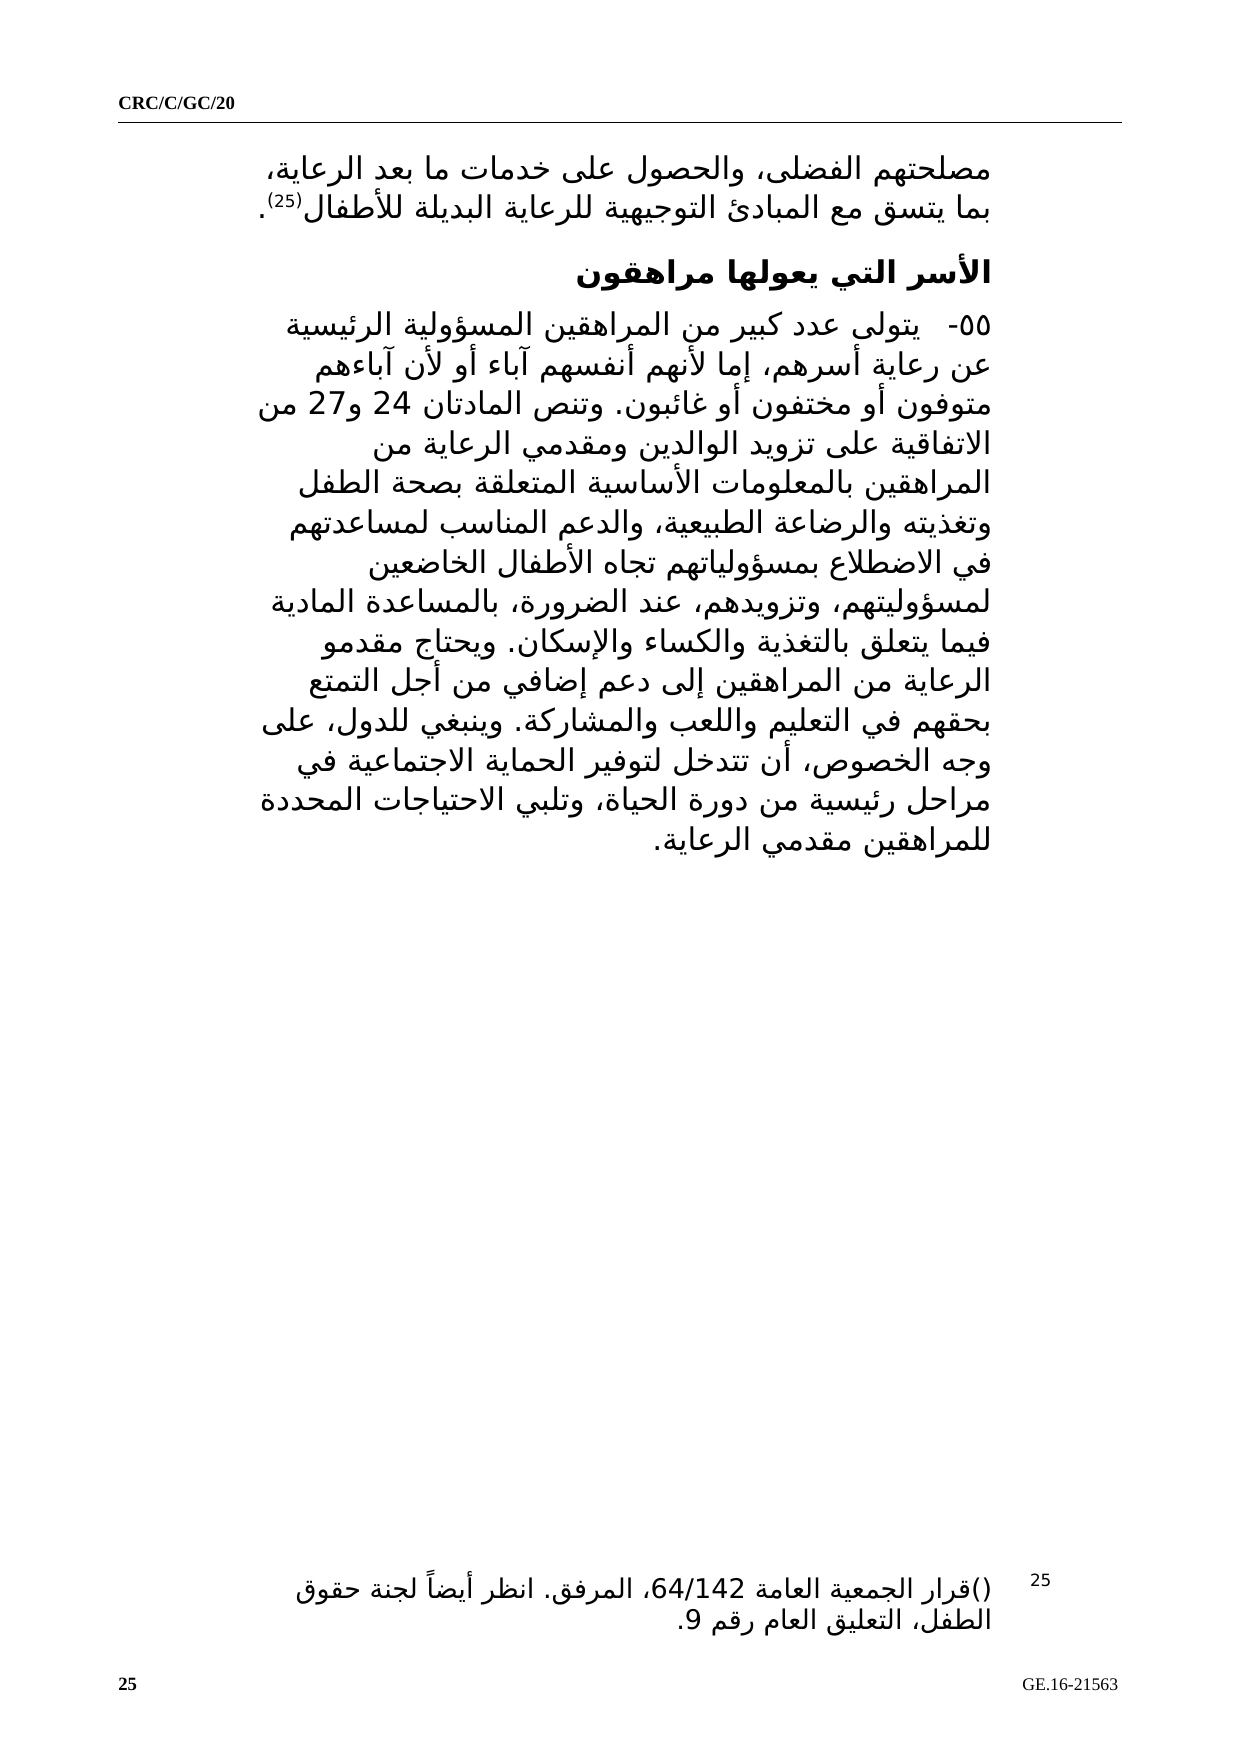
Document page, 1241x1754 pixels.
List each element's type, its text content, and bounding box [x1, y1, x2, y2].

text الأسر التي يعولها مراهقون [248, 252, 1122, 291]
text ٥٥- يتولى عدد كبير من المراهقين المسؤولية الرئيسية عن رعاية أسرهم، إما لأنهم أنفسهم آباء أو لأن آباءهم متوفون أو مختفون أو غائبون. وتنص المادتان 24 و27 من الاتفاقية على تزويد الوالدين ومقدمي الرعاية من المراهقين بالمعلومات الأساسية المتعلقة بصحة الطفل وتغذيته والرضاعة الطبيعية، والدعم المناسب لمساعدتهم في الاضطلاع بمسؤولياتهم تجاه الأطفال الخاضعين لمسؤوليتهم، وتزويدهم، عند الضرورة، بالمساعدة المادية فيما يتعلق بالتغذية والكساء والإسكان. ويحتاج مقدمو الرعاية من المراهقين إلى دعم إضافي من أجل التمتع بحقهم في التعليم واللعب والمشاركة. وينبغي للدول، على وجه الخصوص، أن تتدخل لتوفير الحماية الاجتماعية في مراحل رئيسية من دورة الحياة، وتلبي الاحتياجات المحددة للمراهقين مقدمي الرعاية. [248, 304, 992, 858]
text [248, 148, 992, 227]
